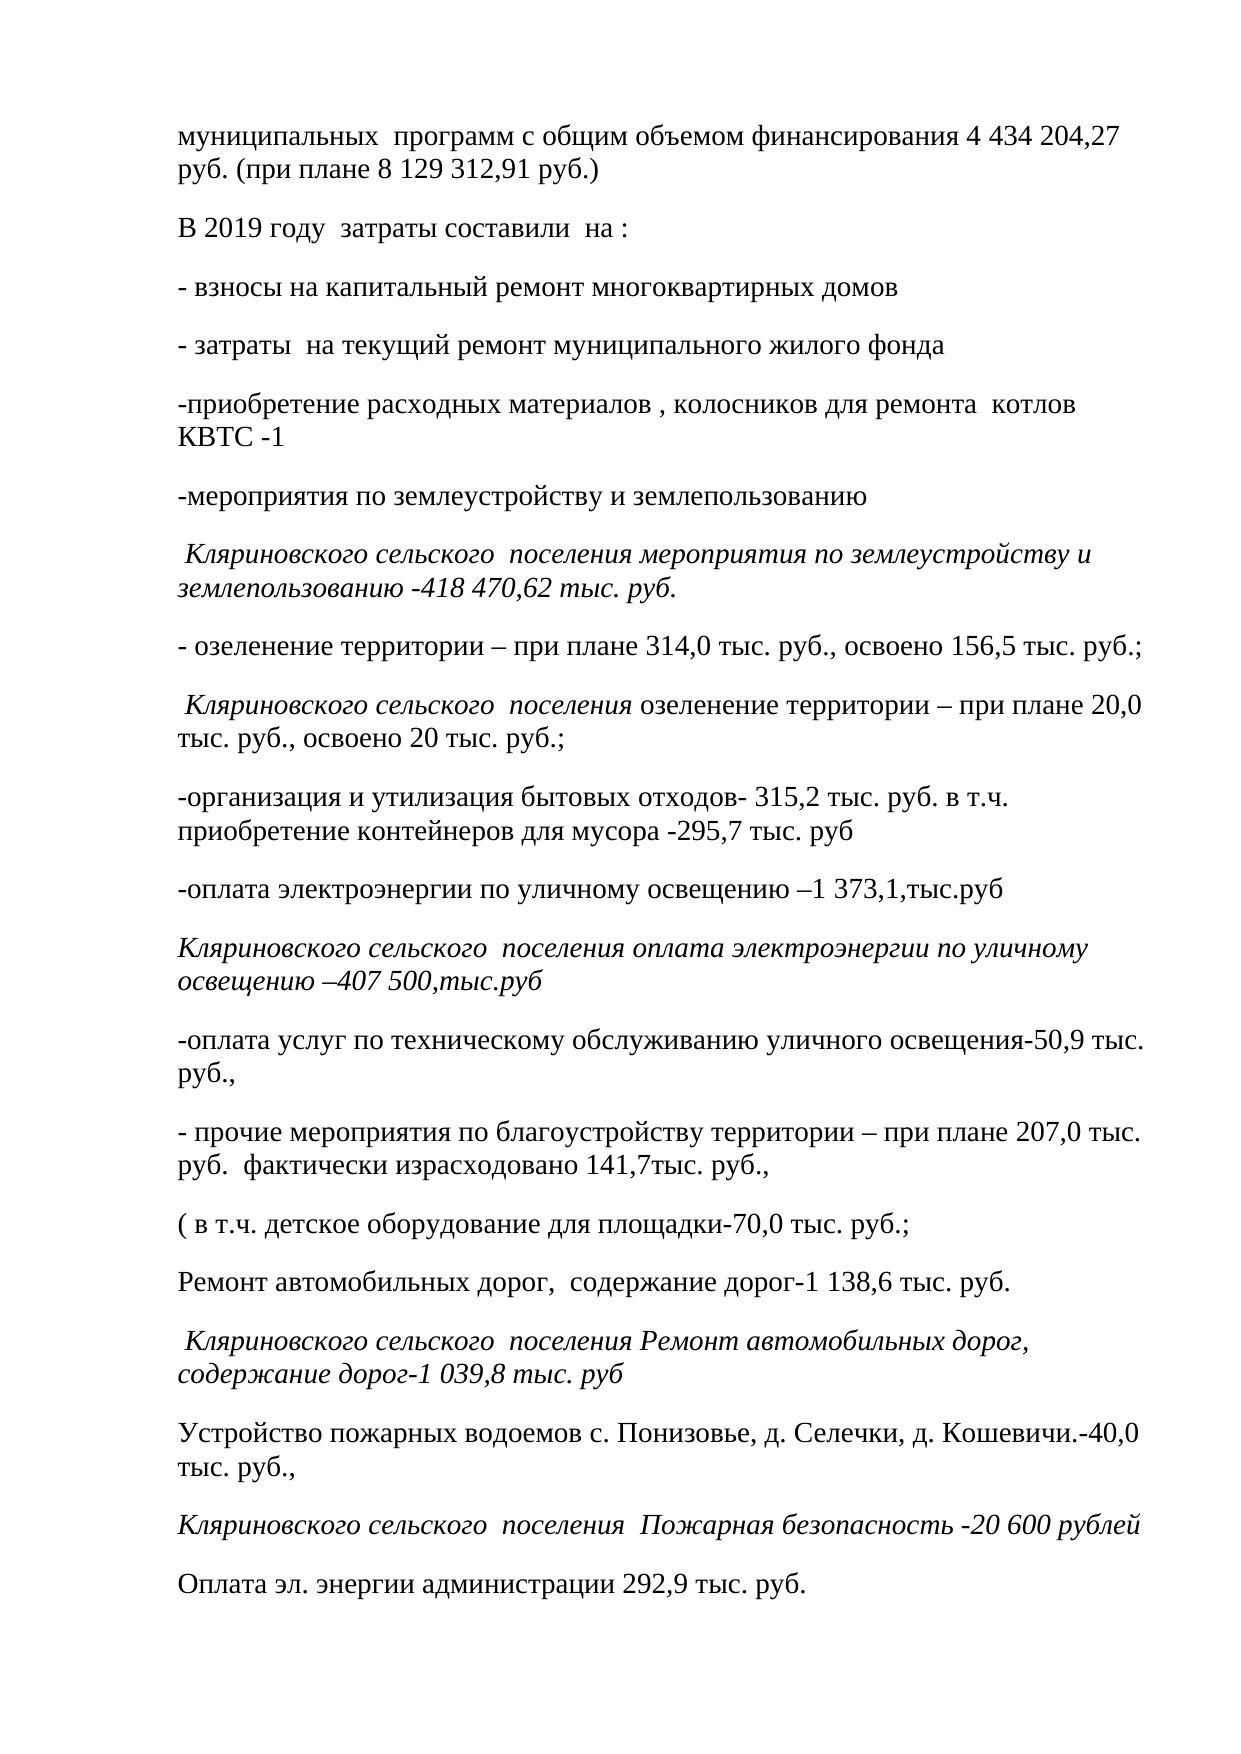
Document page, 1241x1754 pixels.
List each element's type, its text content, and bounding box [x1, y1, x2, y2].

text Кляриновского сельского поселения мероприятия по землеустройству и землепользованию -418 470,62 тыс. руб. [177, 536, 1152, 603]
text Кляриновского сельского поселения оплата электроэнергии по уличному освещению –407 500,тыс.руб [177, 930, 1152, 997]
text Ремонт автомобильных дорог, содержание дорог-1 138,6 тыс. руб. [177, 1264, 1152, 1298]
text Кляриновского сельского поселения озеленение территории – при плане 20,0 тыс. руб., освоено 20 тыс. руб.; [177, 687, 1152, 754]
text Оплата эл. энергии администрации 292,9 тыс. руб. [177, 1566, 1152, 1599]
text -мероприятия по землеустройству и землепользованию [177, 478, 1152, 511]
text Кляриновского сельского поселения Ремонт автомобильных дорог, содержание дорог-1 039,8 тыс. руб [177, 1323, 1152, 1390]
text - затраты на текущий ремонт муниципального жилого фонда [177, 327, 1152, 361]
text -организация и утилизация бытовых отходов- 315,2 тыс. руб. в т.ч. приобретение контейнеров для мусора -295,7 тыс. руб [177, 779, 1152, 846]
text - прочие мероприятия по благоустройству территории – при плане 207,0 тыс. руб. фактически израсходовано 141,7тыс. руб., [177, 1114, 1152, 1181]
text - озеленение территории – при плане 314,0 тыс. руб., освоено 156,5 тыс. руб.; [177, 628, 1152, 662]
text Кляриновского сельского поселения Пожарная безопасность -20 600 рублей [177, 1507, 1152, 1541]
text В 2019 году затраты составили на : [177, 210, 1152, 244]
text -приобретение расходных материалов , колосников для ремонта котлов КВТС -1 [177, 386, 1152, 453]
text - взносы на капитальный ремонт многоквартирных домов [177, 269, 1152, 302]
text ( в т.ч. детское оборудование для площадки-70,0 тыс. руб.; [177, 1206, 1152, 1239]
text -оплата услуг по техническому обслуживанию уличного освещения-50,9 тыс. руб., [177, 1022, 1152, 1089]
text Устройство пожарных водоемов с. Понизовье, д. Селечки, д. Кошевичи.-40,0 тыс. руб., [177, 1415, 1152, 1482]
text -оплата электроэнергии по уличному освещению –1 373,1,тыс.руб [177, 871, 1152, 905]
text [177, 118, 1152, 185]
